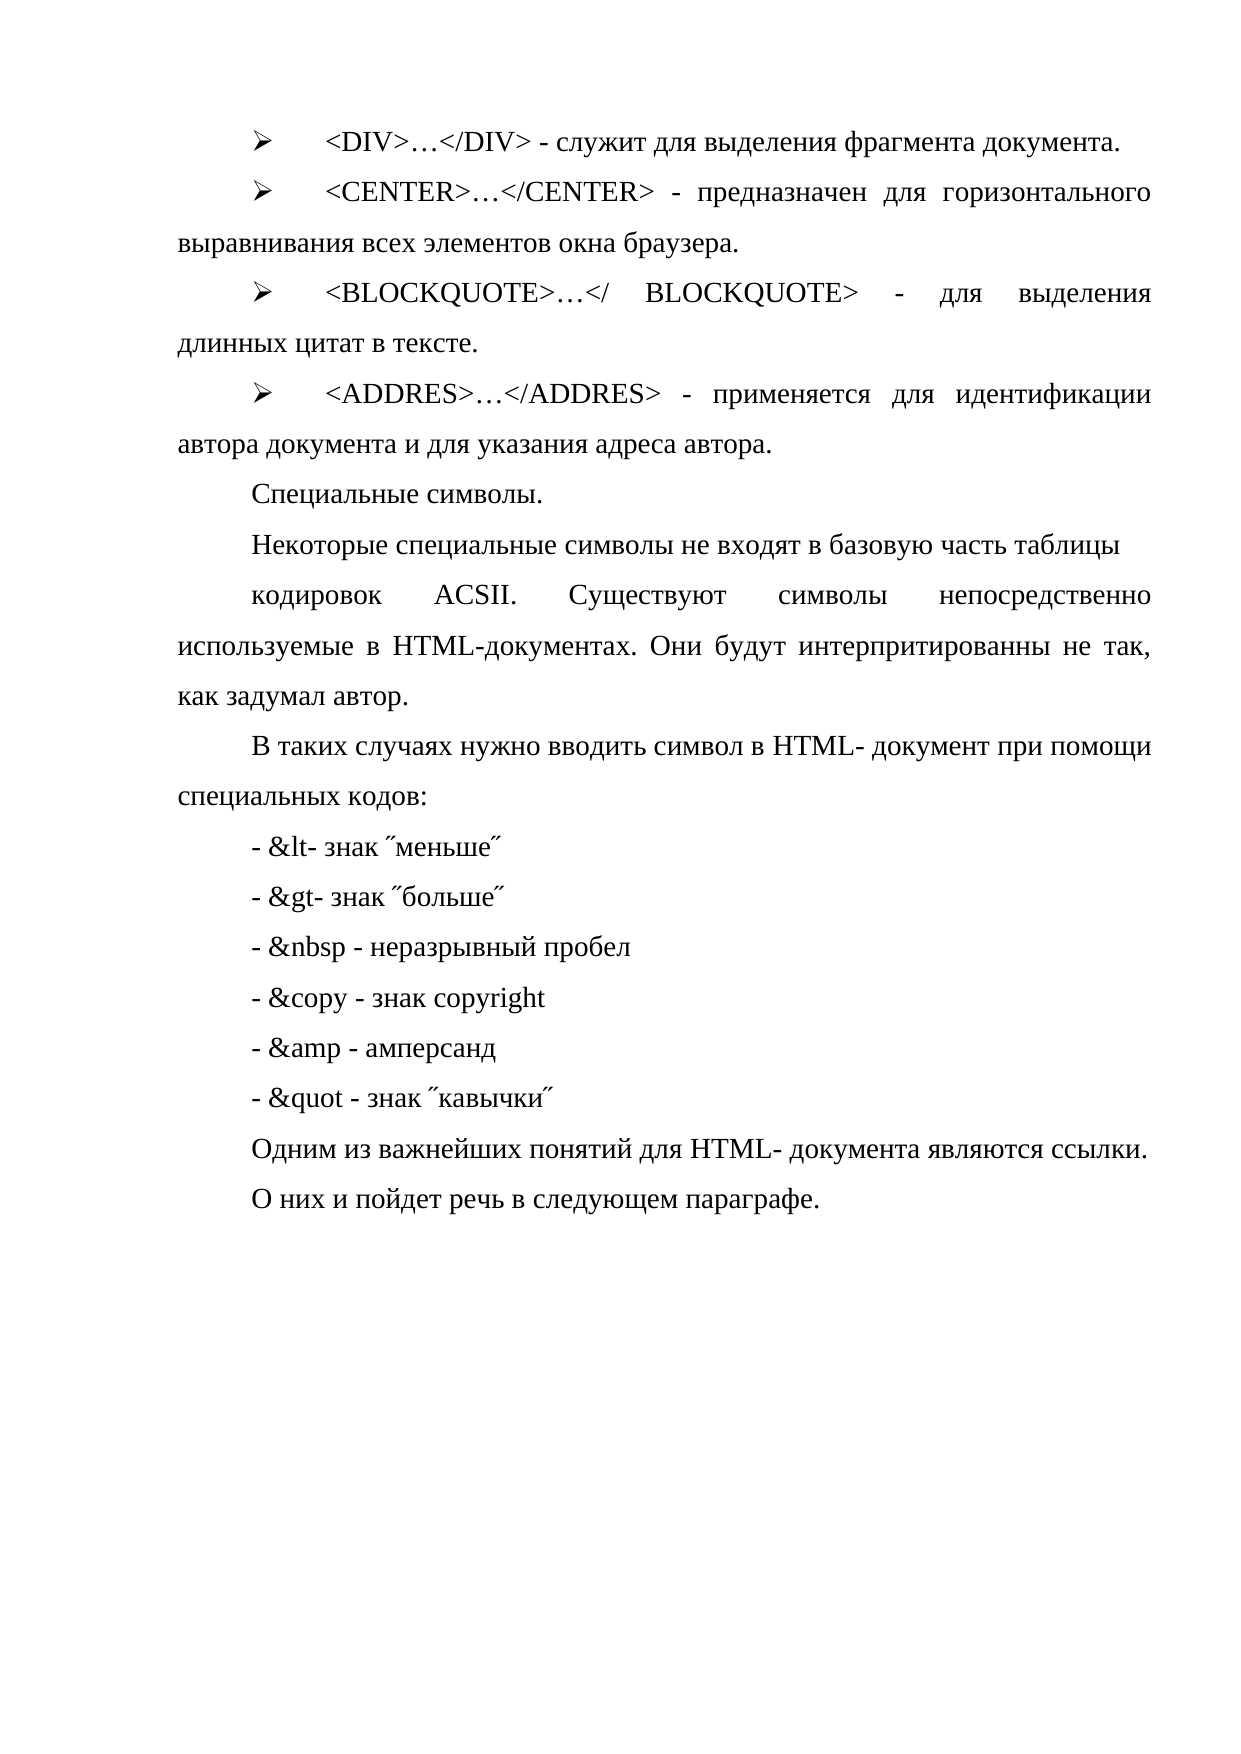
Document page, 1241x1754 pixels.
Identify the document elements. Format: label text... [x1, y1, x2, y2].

text - &lt- знак ˝меньше˝ [177, 829, 1152, 862]
text - &nbsp - неразрывный пробел [177, 929, 1152, 963]
text Специальные символы. [177, 477, 1152, 510]
list <CENTER>…</CENTER> - предназначен для горизонтального выравнивания всех элементов окна браузера. [177, 174, 1152, 258]
text В таких случаях нужно вводить символ в HTML- документ при помощи специальных кодов: [177, 728, 1152, 812]
text кодировок ACSII. Существуют символы непосредственно используемые в HTML-документах. Они будут интерпритированны не так, как задумал автор. [177, 577, 1152, 711]
text О них и пойдет речь в следующем параграфе. [177, 1181, 1152, 1214]
list <BLOCKQUOTE>…</ BLOCKQUOTE> - для выделения длинных цитат в тексте. [177, 275, 1152, 359]
list <ADDRES>…</ADDRES> - применяется для идентификации автора документа и для указания адреса автора. [177, 376, 1152, 460]
text Некоторые специальные символы не входят в базовую часть таблицы [177, 527, 1152, 561]
text - &gt- знак ˝больше˝ [177, 879, 1152, 913]
text Одним из важнейших понятий для HTML- документа являются ссылки. [177, 1131, 1152, 1164]
text - &copy - знак copyright [177, 980, 1152, 1013]
text - &quot - знак ˝кавычки˝ [177, 1080, 1152, 1114]
list <DIV>…</DIV> - служит для выделения фрагмента документа. [177, 124, 1152, 158]
text - &amp - амперсанд [177, 1030, 1152, 1064]
